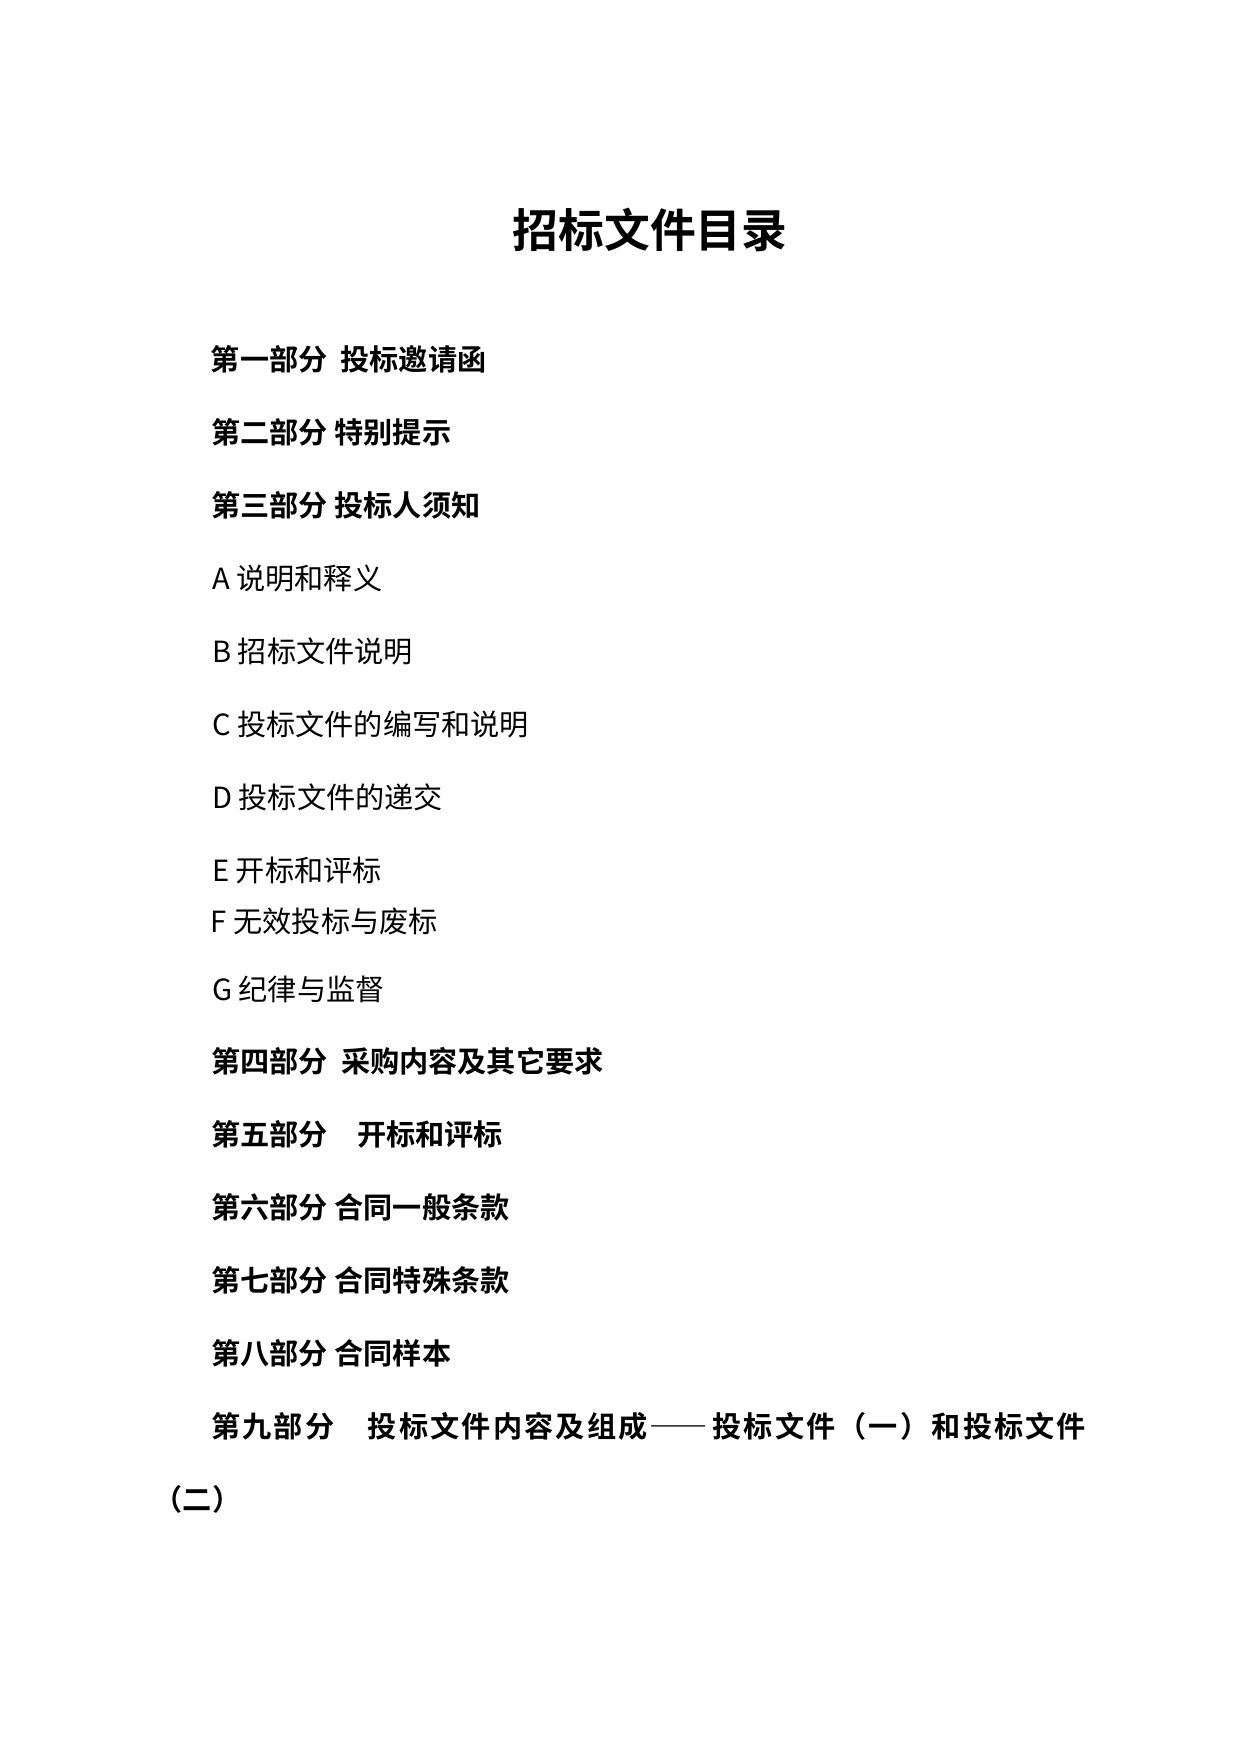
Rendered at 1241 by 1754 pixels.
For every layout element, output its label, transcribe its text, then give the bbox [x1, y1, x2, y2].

text 第五部分 开标和评标 [153, 1087, 1087, 1160]
text A 说明和释义 [153, 531, 1087, 604]
text B 招标文件说明 [153, 604, 1087, 677]
text 第九部分 投标文件内容及组成——投标文件（一）和投标文件（二） [153, 1379, 1087, 1525]
text 第七部分 合同特殊条款 [153, 1233, 1087, 1306]
text 第六部分 合同一般条款 [153, 1160, 1087, 1233]
text 第八部分 合同样本 [153, 1306, 1087, 1379]
text 招标文件目录 [153, 204, 1087, 258]
text 第三部分 投标人须知 [153, 458, 1087, 531]
text E 开标和评标 [153, 823, 1087, 896]
text F 无效投标与废标 [153, 896, 1087, 942]
text 第二部分 特别提示 [153, 385, 1087, 458]
text 第一部分 投标邀请函 [153, 312, 1087, 385]
text D 投标文件的递交 [153, 750, 1087, 823]
text G 纪律与监督 [153, 942, 1087, 1014]
text C 投标文件的编写和说明 [153, 677, 1087, 750]
text 第四部分 采购内容及其它要求 [153, 1014, 1087, 1087]
